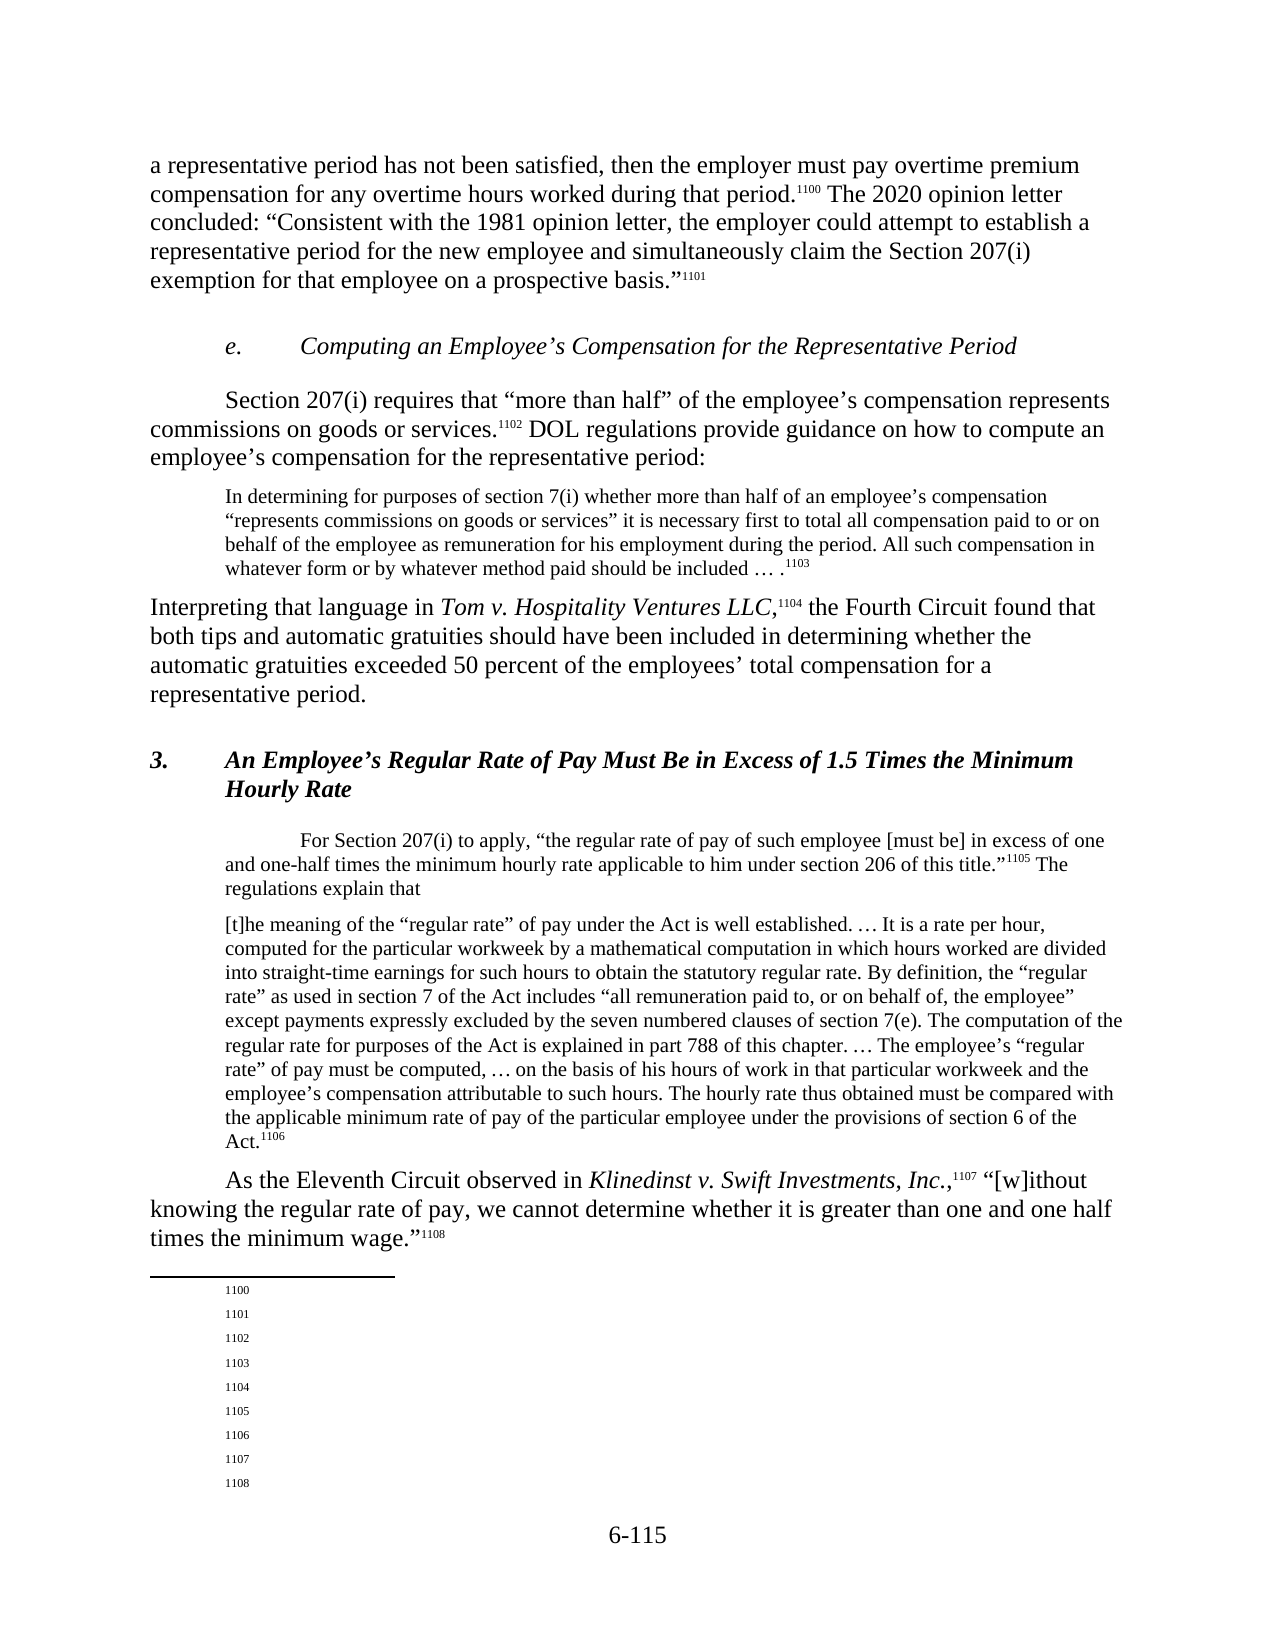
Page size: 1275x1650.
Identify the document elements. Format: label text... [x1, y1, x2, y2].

text 3. An Employee’s Regular Rate of Pay Must Be in Excess of 1.5 Times the Minimum Hourly Rate [150, 745, 1125, 802]
text As the Eleventh Circuit observed in Klinedinst v. Swift Investments, Inc., “[w]ithout knowing the regular rate of pay, we cannot determine whether it is greater than one and one half times the minimum wage.” [150, 1165, 1125, 1252]
text For Section 207(i) to apply, “the regular rate of pay of such employee [must be] in excess of one and one-half times the minimum hourly rate applicable to him under section 206 of this title.” The regulations explain that [225, 827, 1125, 900]
text e. Computing an Employee’s Compensation for the Representative Period [225, 331, 1125, 360]
text In determining for purposes of section 7(i) whether more than half of an employee’s compensation “represents commissions on goods or services” it is necessary first to total all compensation paid to or on behalf of the employee as remuneration for his employment during the period. All such compensation in whatever form or by whatever method paid should be included … . [225, 484, 1125, 580]
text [150, 150, 1125, 294]
text Section 207(i) requires that “more than half” of the employee’s compensation represents commissions on goods or services. DOL regulations provide guidance on how to compute an employee’s compensation for the representative period: [150, 385, 1125, 471]
text Interpreting that language in Tom v. Hospitality Ventures LLC, the Fourth Circuit found that both tips and automatic gratuities should have been included in determining whether the automatic gratuities exceeded 50 percent of the employees’ total compensation for a representative period. [150, 592, 1125, 707]
text [t]he meaning of the “regular rate” of pay under the Act is well established. … It is a rate per hour, computed for the particular workweek by a mathematical computation in which hours worked are divided into straight-time earnings for such hours to obtain the statutory regular rate. By definition, the “regular rate” as used in section 7 of the Act includes “all remuneration paid to, or on behalf of, the employee” except payments expressly excluded by the seven numbered clauses of section 7(e). The computation of the regular rate for purposes of the Act is explained in part 788 of this chapter. … The employee’s “regular rate” of pay must be computed, … on the basis of his hours of work in that particular workweek and the employee’s compensation attributable to such hours. The hourly rate thus obtained must be compared with the applicable minimum rate of pay of the particular employee under the provisions of section 6 of the Act. [225, 912, 1125, 1153]
